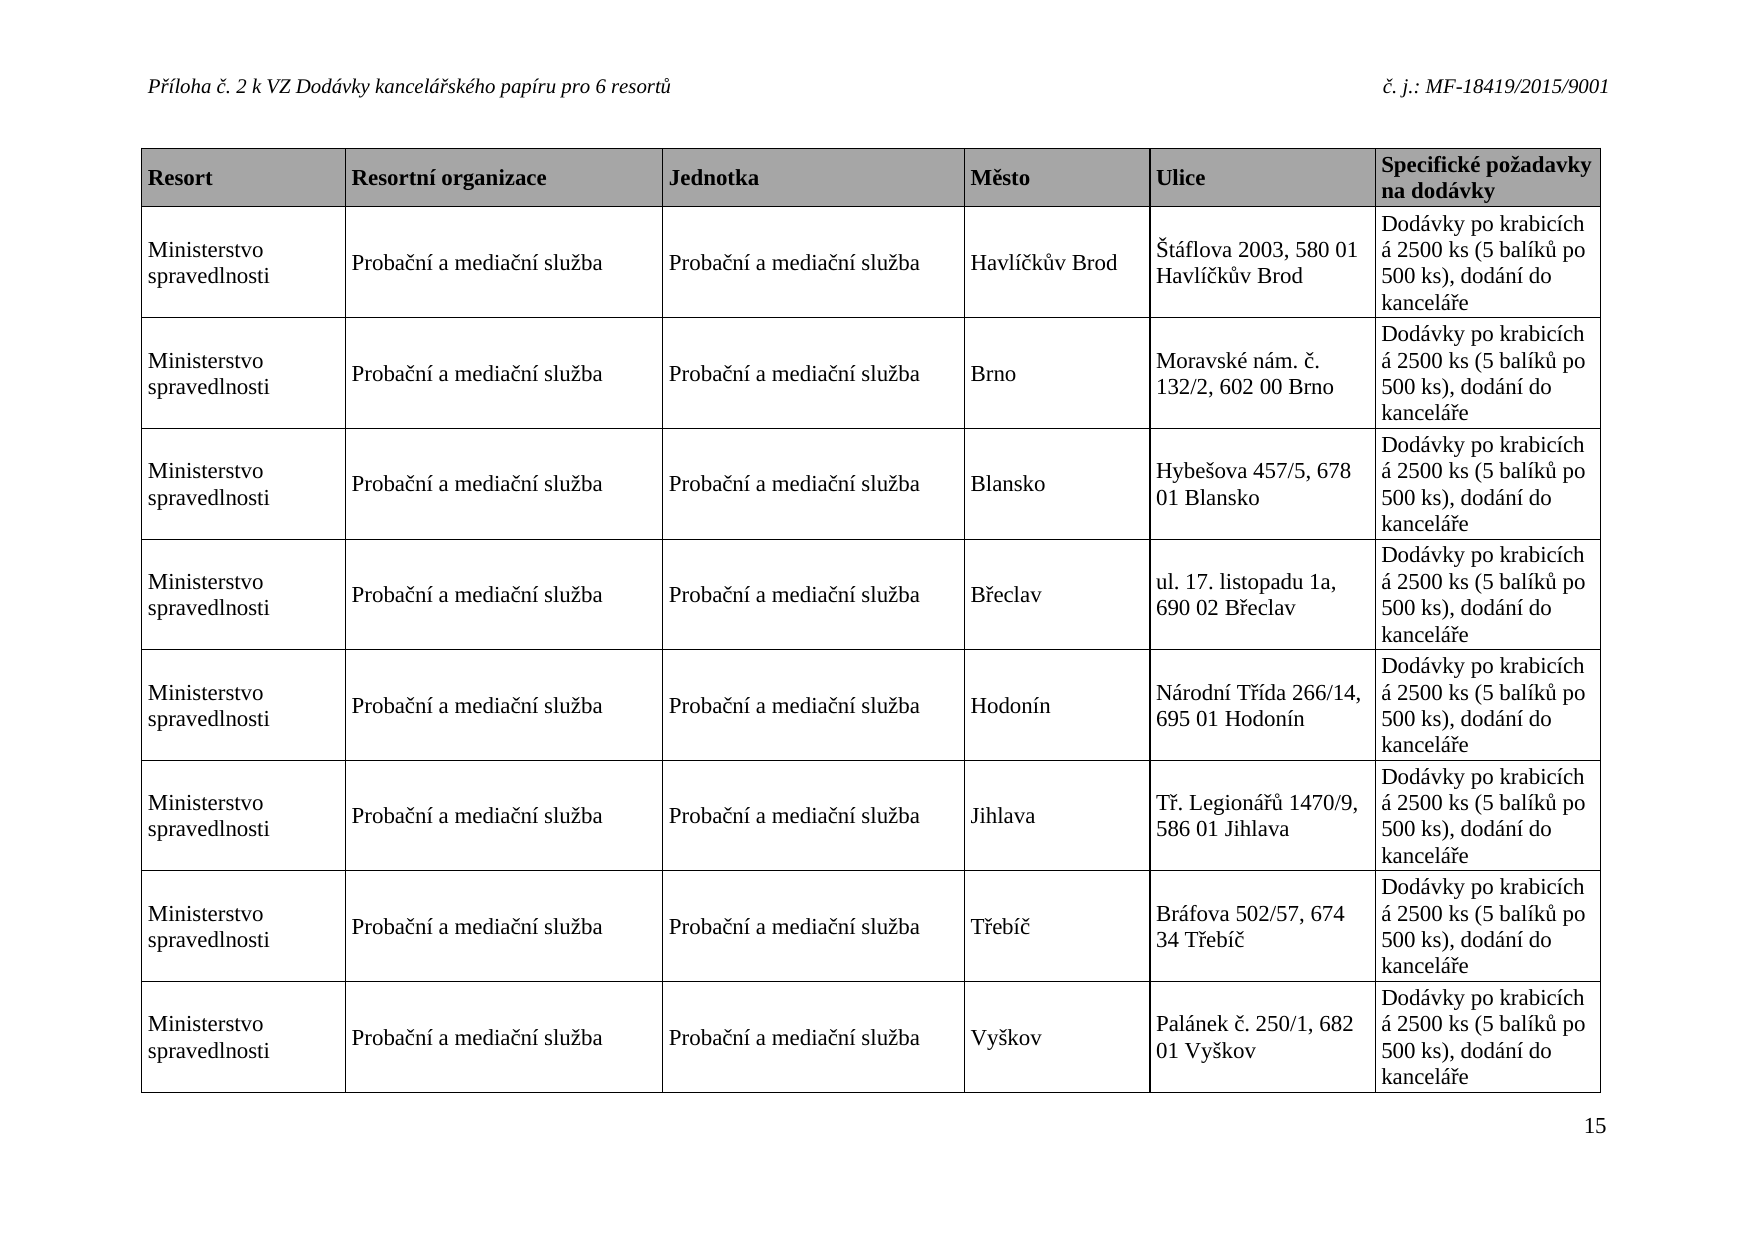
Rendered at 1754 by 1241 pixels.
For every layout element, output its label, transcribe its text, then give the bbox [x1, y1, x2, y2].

table_cell Tř. Legionářů 1470/9, 586 01 Jihlava [1151, 761, 1375, 870]
table_cell Probační a mediační služba [346, 540, 662, 649]
table_cell Hodonín [965, 650, 1149, 760]
table_cell Probační a mediační služba [346, 207, 662, 317]
table_header Specifické požadavky na dodávky [1376, 149, 1600, 206]
table_cell Bráfova 502/57, 674 34 Třebíč [1151, 871, 1375, 981]
table_cell Ministerstvo spravedlnosti [142, 429, 345, 538]
table_cell Palánek č. 250/1, 682 01 Vyškov [1151, 982, 1375, 1092]
table_cell Ministerstvo spravedlnosti [142, 540, 345, 649]
table_cell Probační a mediační služba [663, 982, 964, 1092]
table_header Ulice [1151, 149, 1375, 206]
table_cell Probační a mediační služba [346, 650, 662, 760]
table_cell Blansko [965, 429, 1149, 538]
table_cell ul. 17. listopadu 1a, 690 02 Břeclav [1151, 540, 1375, 649]
table_cell Probační a mediační služba [663, 871, 964, 981]
table_cell Probační a mediační služba [663, 650, 964, 760]
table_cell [1376, 982, 1600, 1092]
table_cell Vyškov [965, 982, 1149, 1092]
table_cell Dodávky po krabicích á 2500 ks (5 balíků po 500 ks), dodání do kanceláře [1376, 429, 1600, 538]
table_cell Ministerstvo spravedlnosti [142, 207, 345, 317]
table_cell Štáflova 2003, 580 01 Havlíčkův Brod [1151, 207, 1375, 317]
table_cell Probační a mediační služba [663, 429, 964, 538]
table_cell Brno [965, 318, 1149, 428]
table_cell Dodávky po krabicích á 2500 ks (5 balíků po 500 ks), dodání do kanceláře [1376, 318, 1600, 428]
table_header Resortní organizace [346, 149, 662, 206]
table_cell Ministerstvo spravedlnosti [142, 982, 345, 1092]
table_cell Hybešova 457/5, 678 01 Blansko [1151, 429, 1375, 538]
table_cell Národní Třída 266/14, 695 01 Hodonín [1151, 650, 1375, 760]
table_cell Ministerstvo spravedlnosti [142, 318, 345, 428]
table_cell Probační a mediační služba [663, 540, 964, 649]
table_cell Probační a mediační služba [663, 761, 964, 870]
table_cell Probační a mediační služba [663, 318, 964, 428]
table_cell Třebíč [965, 871, 1149, 981]
table_cell Dodávky po krabicích á 2500 ks (5 balíků po 500 ks), dodání do kanceláře [1376, 650, 1600, 760]
table_cell Dodávky po krabicích á 2500 ks (5 balíků po 500 ks), dodání do kanceláře [1376, 871, 1600, 981]
table_header Jednotka [663, 149, 964, 206]
table_cell Dodávky po krabicích á 2500 ks (5 balíků po 500 ks), dodání do kanceláře [1376, 540, 1600, 649]
table_cell Jihlava [965, 761, 1149, 870]
table_header Město [965, 149, 1149, 206]
table_cell Probační a mediační služba [346, 429, 662, 538]
table_cell Probační a mediační služba [346, 761, 662, 870]
table_cell Dodávky po krabicích á 2500 ks (5 balíků po 500 ks), dodání do kanceláře [1376, 761, 1600, 870]
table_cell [1376, 207, 1600, 317]
table_cell Moravské nám. č. 132/2, 602 00 Brno [1151, 318, 1375, 428]
table_cell Probační a mediační služba [346, 871, 662, 981]
table_cell Břeclav [965, 540, 1149, 649]
table_cell Probační a mediační služba [346, 982, 662, 1092]
table_cell Ministerstvo spravedlnosti [142, 761, 345, 870]
table_cell Probační a mediační služba [346, 318, 662, 428]
table_header Resort [142, 149, 345, 206]
table_cell Havlíčkův Brod [965, 207, 1149, 317]
table_cell Ministerstvo spravedlnosti [142, 650, 345, 760]
table_cell Ministerstvo spravedlnosti [142, 871, 345, 981]
table_cell Probační a mediační služba [663, 207, 964, 317]
